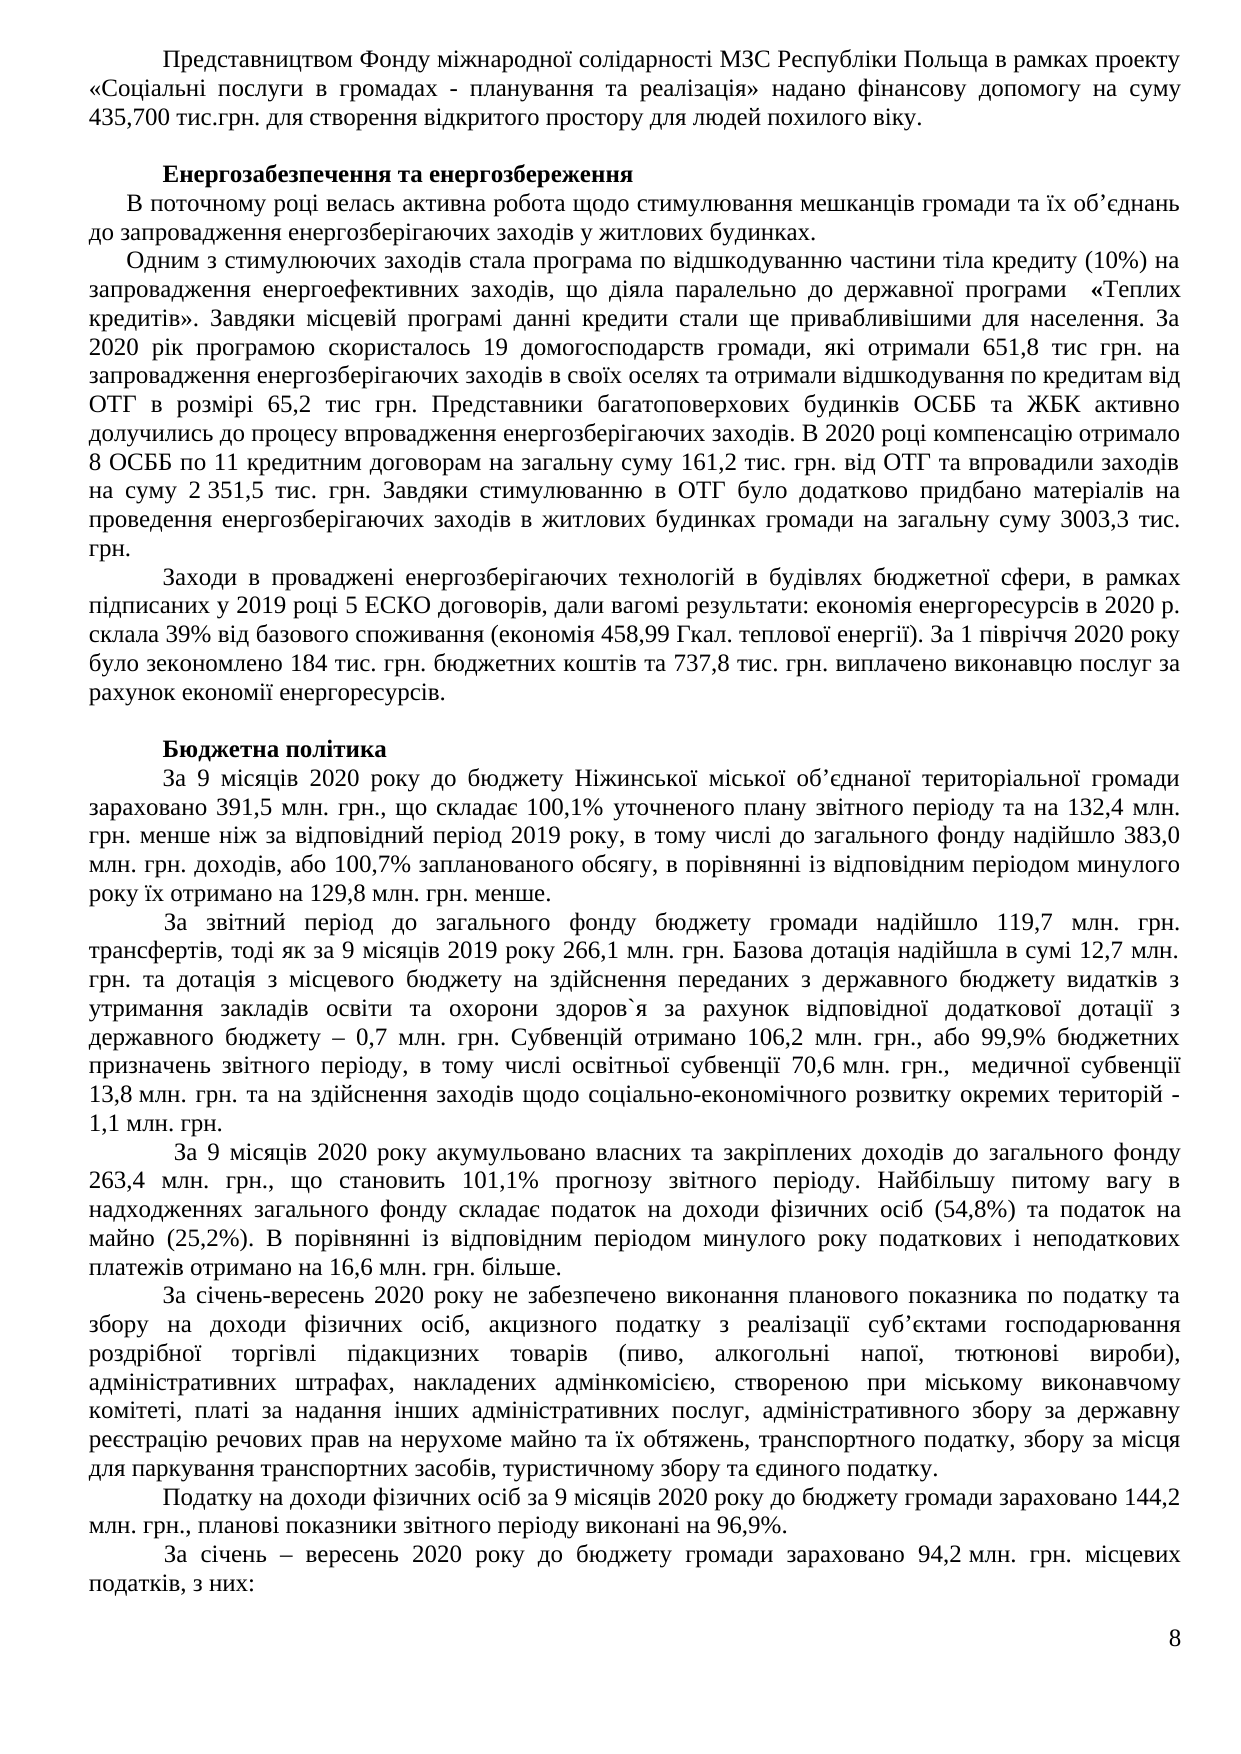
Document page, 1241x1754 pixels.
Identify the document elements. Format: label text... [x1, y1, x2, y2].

list Енергозабезпечення та енергозбереження [89, 159, 1181, 188]
text Бюджетна політика [89, 734, 1181, 763]
text За січень – вересень 2020 року до бюджету громади зараховано 94,2 млн. грн. місцевих податків, з них: [89, 1539, 1181, 1597]
text За звітний період до загального фонду бюджету громади надійшло 119,7 млн. грн. трансфертів, тоді як за 9 місяців 2019 року 266,1 млн. грн. Базова дотація надійшла в сумі 12,7 млн. грн. та дотація з місцевого бюджету на здійснення переданих з державного бюджету видатків з утримання закладів освіти та охорони здоров`я за рахунок відповідної додаткової дотації з державного бюджету – 0,7 млн. грн. Субвенцій отримано 106,2 млн. грн., або 99,9% бюджетних призначень звітного періоду, в тому числі освітньої субвенції 70,6 млн. грн., медичної субвенції 13,8 млн. грн. та на здійснення заходів щодо соціально-економічного розвитку окремих територій -1,1 млн. грн. [89, 907, 1181, 1137]
text За січень-вересень 2020 року не забезпечено виконання планового показника по податку та збору на доходи фізичних осіб, акцизного податку з реалізації суб’єктами господарювання роздрібної торгівлі підакцизних товарів (пиво, алкогольні напої, тютюнові вироби), адміністративних штрафах, накладених адмінкомісією, створеною при міському виконавчому комітеті, платі за надання інших адміністративних послуг, адміністративного збору за державну реєстрацію речових прав на нерухоме майно та їх обтяжень, транспортного податку, збору за місця для паркування транспортних засобів, туристичному збору та єдиного податку. [89, 1281, 1182, 1482]
text Одним з стимулюючих заходів стала програма по відшкодуванню частини тіла кредиту (10%) на запровадження енергоефективних заходів, що діяла паралельно до державної програми «Теплих кредитів». Завдяки місцевій програмі данні кредити стали ще привабливішими для населення. За 2020 рік програмою скористалось 19 домогосподарств громади, які отримали 651,8 тис грн. на запровадження енергозберігаючих заходів в своїх оселях та отримали відшкодування по кредитам від ОТГ в розмірі 65,2 тис грн. Представники багатоповерхових будинків ОСББ та ЖБК активно долучились до процесу впровадження енергозберігаючих заходів. В 2020 році компенсацію отримало 8 ОСББ по 11 кредитним договорам на загальну суму 161,2 тис. грн. від ОТГ та впровадили заходів на суму 2 351,5 тис. грн. Завдяки стимулюванню в ОТГ було додатково придбано матеріалів на проведення енергозберігаючих заходів в житлових будинках громади на загальну суму 3003,3 тис. грн. [89, 246, 1181, 562]
text За 9 місяців 2020 року до бюджету Ніжинської міської об’єднаної територіальної громади зараховано 391,5 млн. грн., що складає 100,1% уточненого плану звітного періоду та на 132,4 млн. грн. менше ніж за відповідний період 2019 року, в тому числі до загального фонду надійшло 383,0 млн. грн. доходів, або 100,7% запланованого обсягу, в порівнянні із відповідним періодом минулого року їх отримано на 129,8 млн. грн. менше. [89, 763, 1181, 907]
text Заходи в проваджені енергозберігаючих технологій в будівлях бюджетної сфери, в рамках підписаних у 2019 році 5 ЕСКО договорів, дали вагомі результати: економія енергоресурсів в 2020 р. склала 39% від базового споживання (економія 458,99 Гкал. теплової енергії). За 1 півріччя 2020 року було зекономлено 184 тис. грн. бюджетних коштів та 737,8 тис. грн. виплачено виконавцю послуг за рахунок економії енергоресурсів. [89, 562, 1181, 706]
text За 9 місяців 2020 року акумульовано власних та закріплених доходів до загального фонду 263,4 млн. грн., що становить 101,1% прогнозу звітного періоду. Найбільшу питому вагу в надходженнях загального фонду складає податок на доходи фізичних осіб (54,8%) та податок на майно (25,2%). В порівнянні із відповідним періодом минулого року податкових і неподаткових платежів отримано на 16,6 млн. грн. більше. [89, 1137, 1182, 1281]
text Представництвом Фонду міжнародної солідарності МЗС Республіки Польща в рамках проекту «Соціальні послуги в громадах - планування та реалізація» надано фінансову допомогу на суму 435,700 тис.грн. для створення відкритого простору для людей похилого віку. [89, 44, 1181, 131]
text Податку на доходи фізичних осіб за 9 місяців 2020 року до бюджету громади зараховано 144,2 млн. грн., планові показники звітного періоду виконані на 96,9%. [89, 1482, 1181, 1539]
text В поточному році велась активна робота щодо стимулювання мешканців громади та їх об’єднань до запровадження енергозберігаючих заходів у житлових будинках. [89, 188, 1181, 246]
